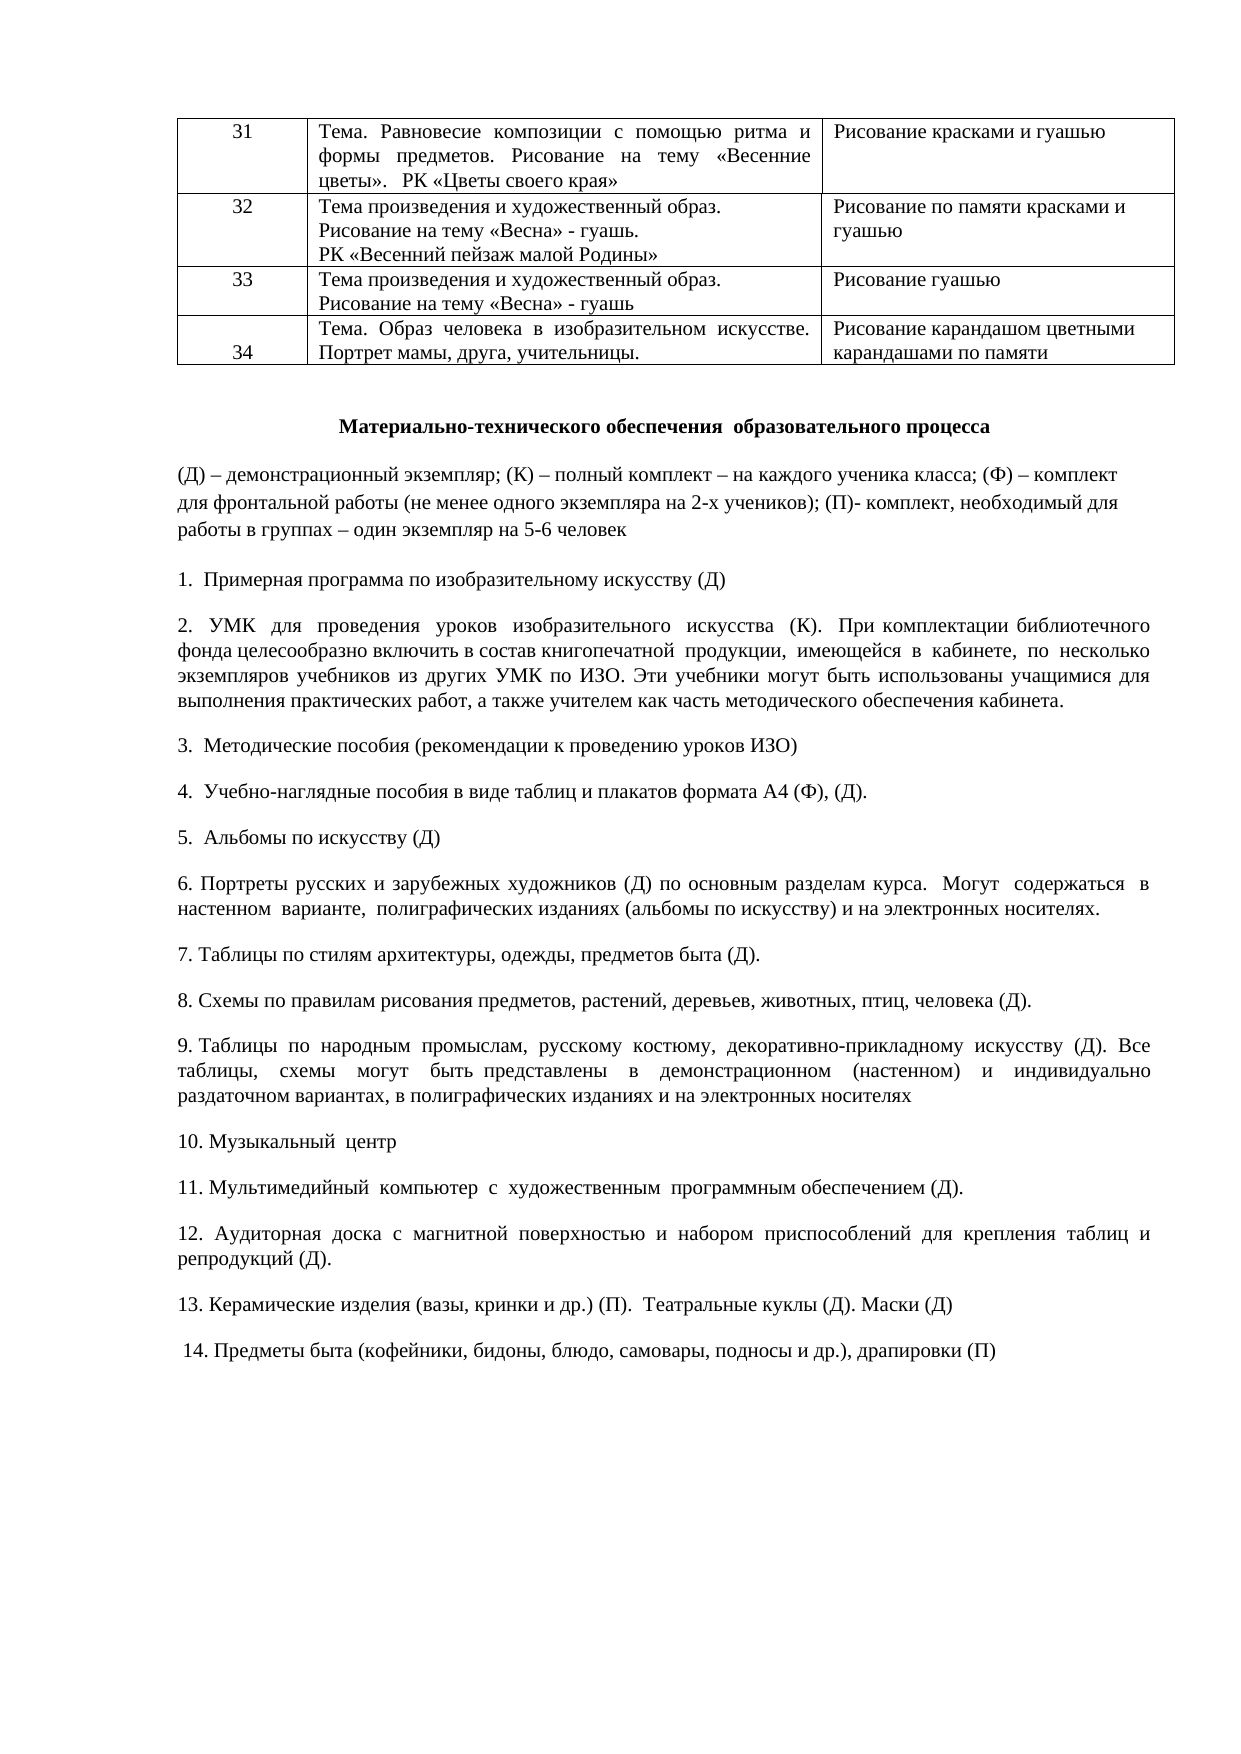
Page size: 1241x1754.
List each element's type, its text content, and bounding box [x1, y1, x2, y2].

table_cell Рисование карандашом цветными карандашами по памяти [822, 316, 1174, 364]
table_cell Тема произведения и художественный образ. Рисование на тему «Весна» - гуашь. РК «Весенний пейзаж малой Родины» [308, 194, 821, 266]
table_cell 33 [178, 267, 307, 315]
table_cell Рисование по памяти красками и гуашью [822, 194, 1174, 266]
text 14. Предметы быта (кофейники, бидоны, блюдо, самовары, подносы и др.), драпировки (П) [177, 1337, 1152, 1362]
table_cell Тема произведения и художественный образ. Рисование на тему «Весна» - гуашь [308, 267, 821, 315]
text 3. Методические пособия (рекомендации к проведению уроков ИЗО) [177, 732, 1152, 757]
text 7. Таблицы по стилям архитектуры, одежды, предметов быта (Д). [177, 941, 1152, 966]
text 10. Музыкальный центр [177, 1128, 1152, 1153]
table_cell 31 [178, 119, 307, 193]
text (Д) – демонстрационный экземпляр; (К) – полный комплект – на каждого ученика класса; (Ф) – комплект для фронтальной работы (не менее одного экземпляра на 2-х учеников); (П)- комплект, необходимый для работы в группах – один экземпляр на 5-6 человек [177, 462, 1152, 541]
text 13. Керамические изделия (вазы, кринки и др.) (П). Театральные куклы (Д). Маски (Д) [177, 1291, 1152, 1316]
table_cell 32 [178, 194, 307, 266]
table_cell Тема. Образ человека в изобразительном искусстве. Портрет мамы, друга, учительницы. [308, 316, 821, 364]
text 8. Схемы по правилам рисования предметов, растений, деревьев, животных, птиц, человека (Д). [177, 987, 1152, 1012]
text 9. Таблицы по народным промыслам, русскому костюму, декоративно-прикладному искусству (Д). Все таблицы, схемы могут быть представлены в демонстрационном (настенном) и индивидуально раздаточном вариантах, в полиграфических изданиях и на электронных носителях [177, 1032, 1152, 1107]
table_cell Рисование гуашью [822, 267, 1174, 315]
text 2. УМК для проведения уроков изобразительного искусства (К). При комплектации библиотечного фонда целесообразно включить в состав книгопечатной продукции, имеющейся в кабинете, по несколько экземпляров учебников из других УМК по ИЗО. Эти учебники могут быть использованы учащимися для выполнения практических работ, а также учителем как часть методического обеспечения кабинета. [177, 612, 1152, 712]
text Материально-технического обеспечения образовательного процесса [177, 414, 1152, 438]
table_cell Рисование красками и гуашью [823, 119, 1174, 193]
text 12. Аудиторная доска с магнитной поверхностью и набором приспособлений для крепления таблиц и репродукций (Д). [177, 1220, 1152, 1270]
text 4. Учебно-наглядные пособия в виде таблиц и плакатов формата А4 (Ф), (Д). [177, 778, 1152, 803]
text 11. Мультимедийный компьютер с художественным программным обеспечением (Д). [177, 1174, 1152, 1199]
text 1. Примерная программа по изобразительному искусству (Д) [177, 566, 1152, 591]
table_cell Тема. Равновесие композиции с помощью ритма и формы предметов. Рисование на тему «Весенние цветы». РК «Цветы своего края» [308, 119, 822, 193]
text 6. Портреты русских и зарубежных художников (Д) по основным разделам курса. Могут содержаться в настенном варианте, полиграфических изданиях (альбомы по искусству) и на электронных носителях. [177, 870, 1152, 920]
table_cell 34 [178, 316, 307, 364]
text 5. Альбомы по искусству (Д) [177, 824, 1152, 849]
